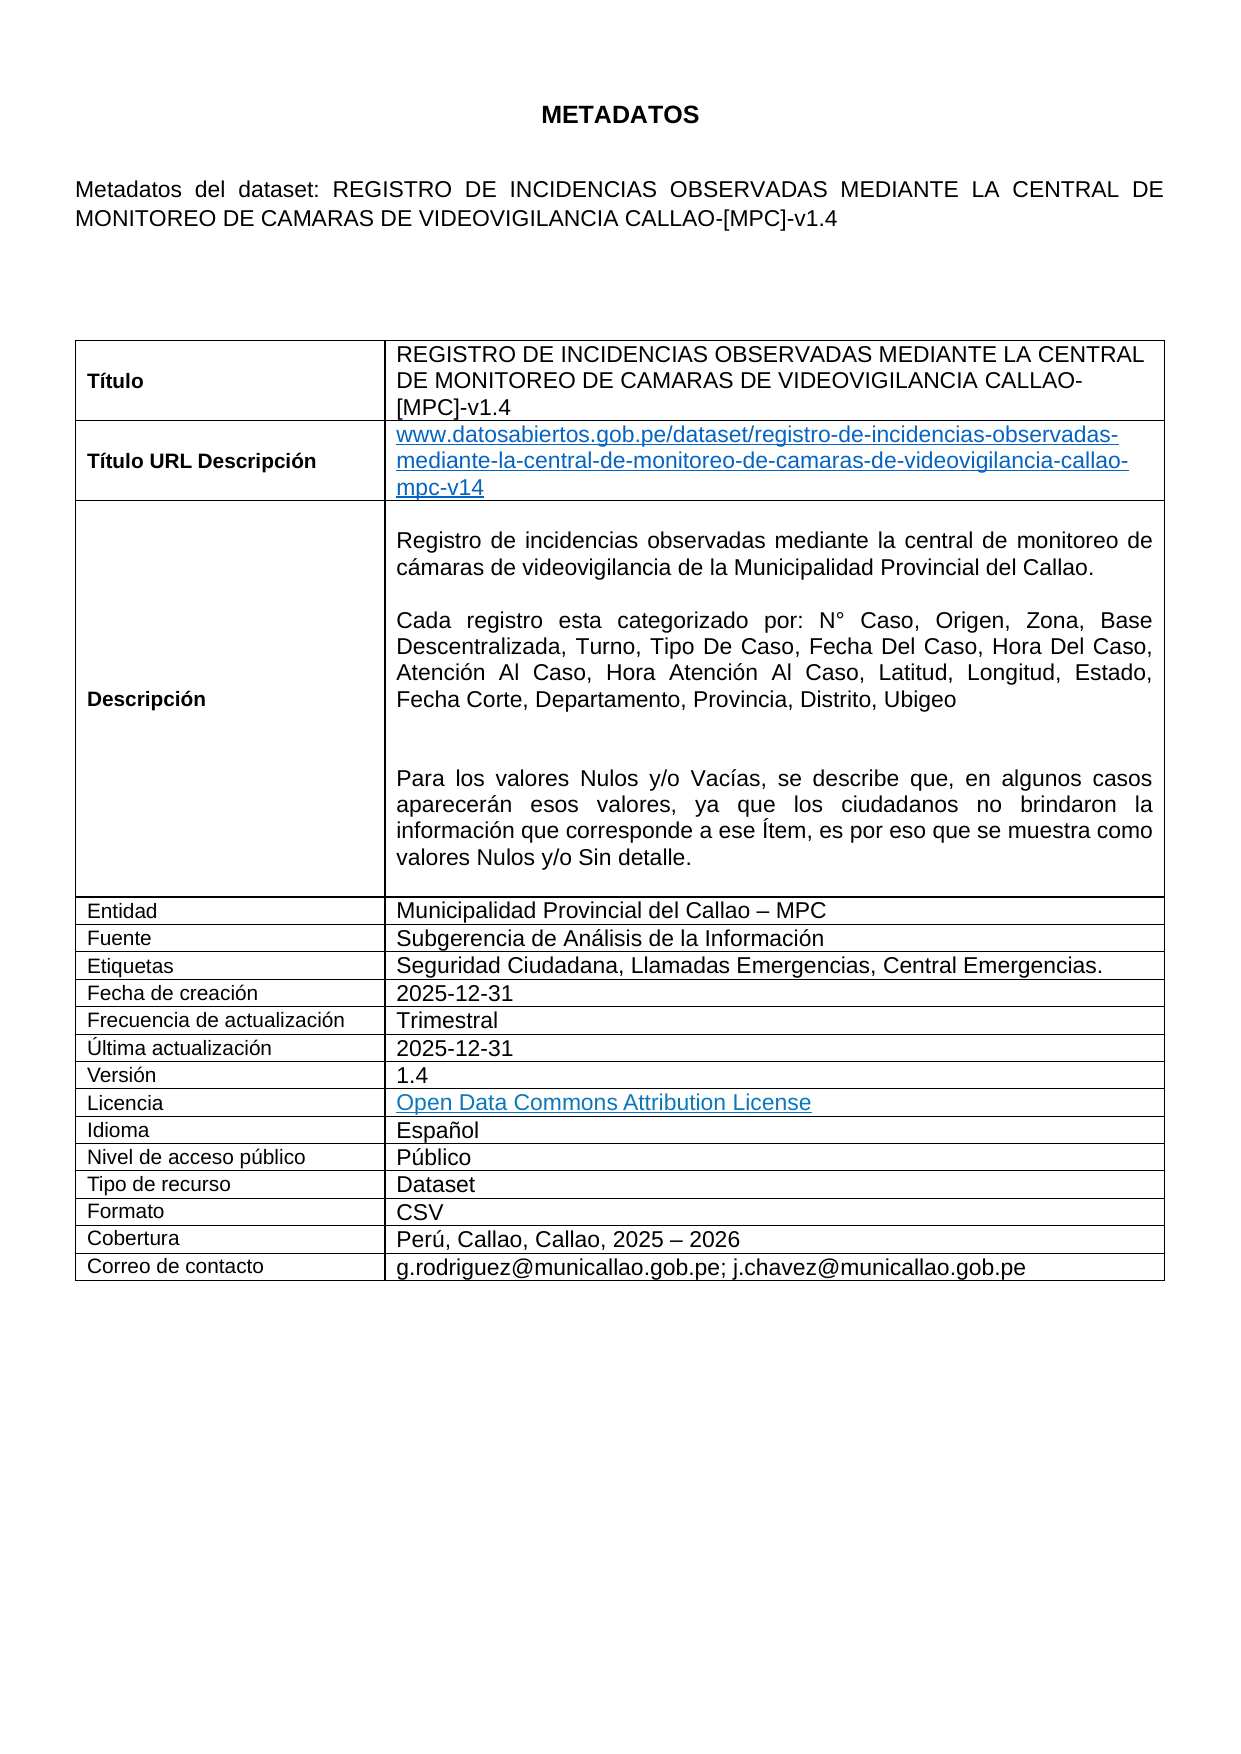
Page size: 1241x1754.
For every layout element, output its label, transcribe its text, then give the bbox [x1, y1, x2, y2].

table_cell 2025-12-31 [386, 1035, 1164, 1061]
table_cell Fecha de creación [76, 980, 384, 1006]
table_cell www.datosabiertos.gob.pe/dataset/registro-de-incidencias-observadas-mediante-la-central-de-monitoreo-de-camaras-de-videovigilancia-callao-mpc-v14 [386, 421, 1164, 500]
table_cell Open Data Commons Attribution License [386, 1089, 1164, 1116]
table_cell CSV [386, 1199, 1164, 1225]
table_cell Etiquetas [76, 952, 384, 979]
subtitle METADATOS [75, 100, 1165, 129]
table_cell Versión [76, 1062, 384, 1088]
table_cell Perú, Callao, Callao, 2025 – 2026 [386, 1226, 1164, 1253]
table_cell Trimestral [386, 1007, 1164, 1033]
table_cell Entidad [76, 898, 384, 924]
table_cell Idioma [76, 1117, 384, 1143]
table_cell Frecuencia de actualización [76, 1007, 384, 1033]
table_cell Nivel de acceso público [76, 1144, 384, 1170]
table_cell 1.4 [386, 1062, 1164, 1088]
table_cell Título URL Descripción [76, 421, 384, 500]
table_cell Registro de incidencias observadas mediante la central de monitoreo de cámaras de videovigilancia de la Municipalidad Provincial del Callao. Cada registro esta categorizado por: N° Caso, Origen, Zona, Base Descentralizada, Turno, Tipo De Caso, Fecha Del Caso, Hora Del Caso, Atención Al Caso, Hora Atención Al Caso, Latitud, Longitud, Estado, Fecha Corte, Departamento, Provincia, Distrito, Ubigeo Para los valores Nulos y/o Vacías, se describe que, en algunos casos aparecerán esos valores, ya que los ciudadanos no brindaron la información que corresponde a ese Ítem, es por eso que se muestra como valores Nulos y/o Sin detalle. [386, 501, 1164, 896]
table_cell Licencia [76, 1089, 384, 1116]
table_cell Correo de contacto [76, 1254, 384, 1280]
table_cell Última actualización [76, 1035, 384, 1061]
text Metadatos del dataset: REGISTRO DE INCIDENCIAS OBSERVADAS MEDIANTE LA CENTRAL DE MONITOREO DE CAMARAS DE VIDEOVIGILANCIA CALLAO-[MPC]-v1.4 [75, 176, 1165, 231]
table_header Título [76, 341, 384, 420]
table_cell g.rodriguez@municallao.gob.pe; j.chavez@municallao.gob.pe [386, 1254, 1164, 1280]
table_cell Español [386, 1117, 1164, 1143]
table_cell 2025-12-31 [386, 980, 1164, 1006]
table_cell Municipalidad Provincial del Callao – MPC [386, 898, 1164, 924]
table_header REGISTRO DE INCIDENCIAS OBSERVADAS MEDIANTE LA CENTRAL DE MONITOREO DE CAMARAS DE VIDEOVIGILANCIA CALLAO-[MPC]-v1.4 [386, 341, 1164, 420]
table_cell Descripción [76, 501, 384, 896]
table_cell Formato [76, 1199, 384, 1225]
table_cell Subgerencia de Análisis de la Información [386, 925, 1164, 951]
table_cell Público [386, 1144, 1164, 1170]
table_cell Dataset [386, 1171, 1164, 1198]
table_cell Tipo de recurso [76, 1171, 384, 1198]
table_cell Fuente [76, 925, 384, 951]
table_cell Cobertura [76, 1226, 384, 1253]
table_cell Seguridad Ciudadana, Llamadas Emergencias, Central Emergencias. [386, 952, 1164, 979]
